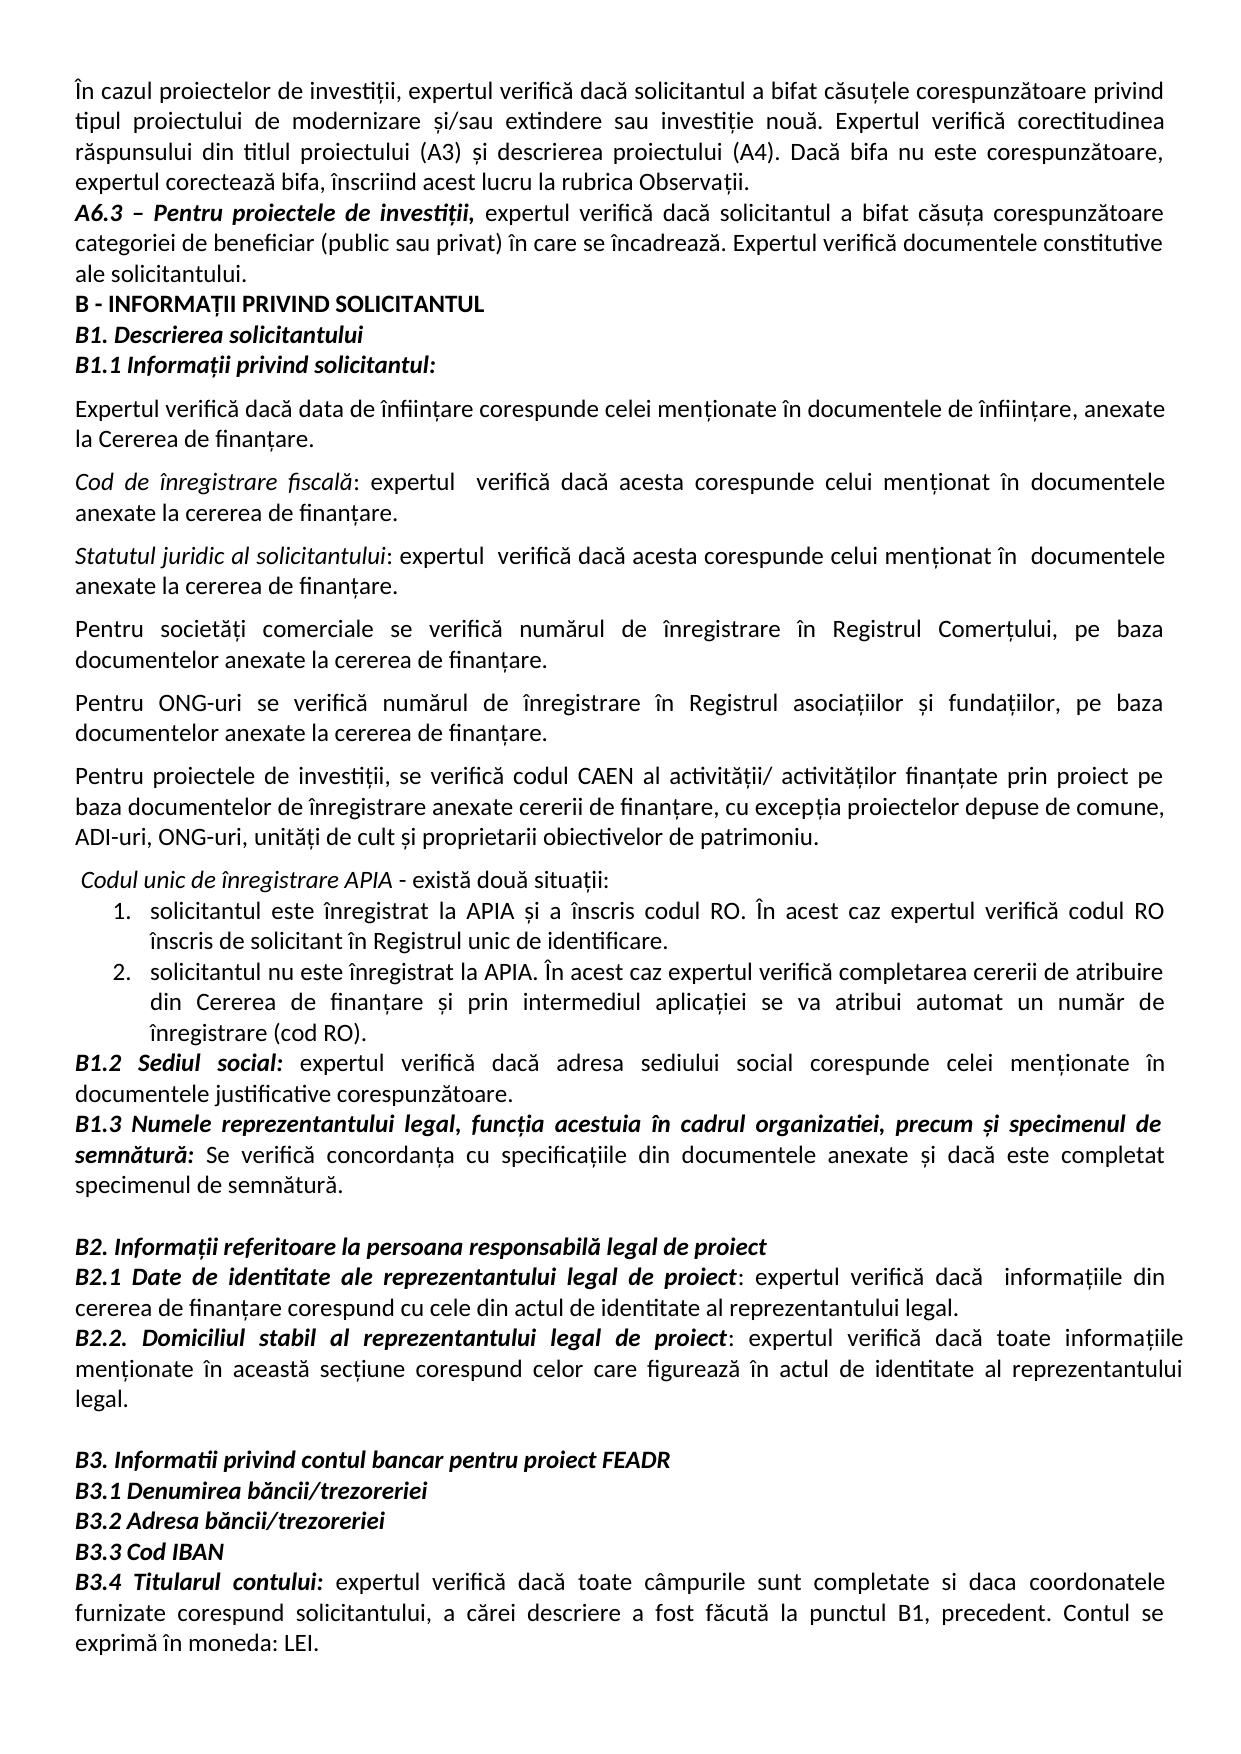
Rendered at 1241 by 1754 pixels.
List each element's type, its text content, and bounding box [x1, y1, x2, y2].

text B1.1 Informații privind solicitantul: [75, 350, 1165, 380]
text Cod de înregistrare fiscală: expertul verifică dacă acesta corespunde celui menţionat în documentele anexate la cererea de finanțare. [75, 466, 1165, 527]
list solicitantul nu este înregistrat la APIA. În acest caz expertul verifică completarea cererii de atribuire din Cererea de finanţare şi prin intermediul aplicaţiei se va atribui automat un număr de înregistrare (cod RO). [112, 956, 1165, 1048]
text Pentru societăți comerciale se verifică numărul de înregistrare în Registrul Comerțului, pe baza documentelor anexate la cererea de finanțare. [75, 613, 1165, 674]
text Pentru proiectele de investiții, se verifică codul CAEN al activității/ activităților finanțate prin proiect pe baza documentelor de înregistrare anexate cererii de finanțare, cu excepţia proiectelor depuse de comune, ADI-uri, ONG-uri, unități de cult şi proprietarii obiectivelor de patrimoniu. [75, 760, 1165, 852]
text B1. Descrierea solicitantului [75, 319, 1165, 350]
text B1.2 Sediul social: expertul verifică dacă adresa sediului social corespunde celei menţionate în documentele justificative corespunzătoare. [75, 1048, 1165, 1109]
text Codul unic de înregistrare APIA - există două situaţii: [75, 864, 1165, 895]
text B - INFORMAŢII PRIVIND SOLICITANTUL [75, 289, 1165, 319]
text B2.1 Date de identitate ale reprezentantului legal de proiect: expertul verifică dacă informaţiile din cererea de finanțare corespund cu cele din actul de identitate al reprezentantului legal. [75, 1261, 1165, 1322]
text A6.3 – Pentru proiectele de investiții, expertul verifică dacă solicitantul a bifat căsuța corespunzătoare categoriei de beneficiar (public sau privat) în care se încadrează. Expertul verifică documentele constitutive ale solicitantului. [75, 197, 1165, 289]
text B3.1 Denumirea băncii/trezoreriei [75, 1475, 1165, 1505]
text B3.4 Titularul contului: expertul verifică dacă toate câmpurile sunt completate si daca coordonatele furnizate corespund solicitantului, a cărei descriere a fost făcută la punctul B1, precedent. Contul se exprimă în moneda: LEI. [75, 1566, 1165, 1658]
text Statutul juridic al solicitantului: expertul verifică dacă acesta corespunde celui menţionat în documentele anexate la cererea de finanțare. [75, 540, 1165, 601]
text Expertul verifică dacă data de înființare corespunde celei menţionate în documentele de înființare, anexate la Cererea de finanțare. [75, 393, 1165, 454]
text În cazul proiectelor de investiții, expertul verifică dacă solicitantul a bifat căsuţele corespunzătoare privind tipul proiectului de modernizare şi/sau extindere sau investiţie nouă. Expertul verifică corectitudinea răspunsului din titlul proiectului (A3) şi descrierea proiectului (A4). Dacă bifa nu este corespunzătoare, expertul corectează bifa, înscriind acest lucru la rubrica Observaţii. [75, 75, 1165, 197]
text B3.2 Adresa băncii/trezoreriei [75, 1505, 1165, 1536]
text B2.2. Domiciliul stabil al reprezentantului legal de proiect: expertul verifică dacă toate informaţiile menţionate în această secțiune corespund celor care figurează în actul de identitate al reprezentantului legal. [75, 1322, 1184, 1414]
text Pentru ONG-uri se verifică numărul de înregistrare în Registrul asociațiilor și fundațiilor, pe baza documentelor anexate la cererea de finanțare. [75, 687, 1165, 748]
text B3.3 Cod IBAN [75, 1536, 1165, 1566]
text B2. Informaţii referitoare la persoana responsabilă legal de proiect [75, 1231, 1165, 1261]
text B1.3 Numele reprezentantului legal, funcţia acestuia în cadrul organizatiei, precum și specimenul de semnătură: Se verifică concordanţa cu specificaţiile din documentele anexate şi dacă este completat specimenul de semnătură. [75, 1109, 1165, 1200]
list solicitantul este înregistrat la APIA şi a înscris codul RO. În acest caz expertul verifică codul RO înscris de solicitant în Registrul unic de identificare. [112, 895, 1165, 956]
text B3. Informatii privind contul bancar pentru proiect FEADR [75, 1444, 1240, 1475]
